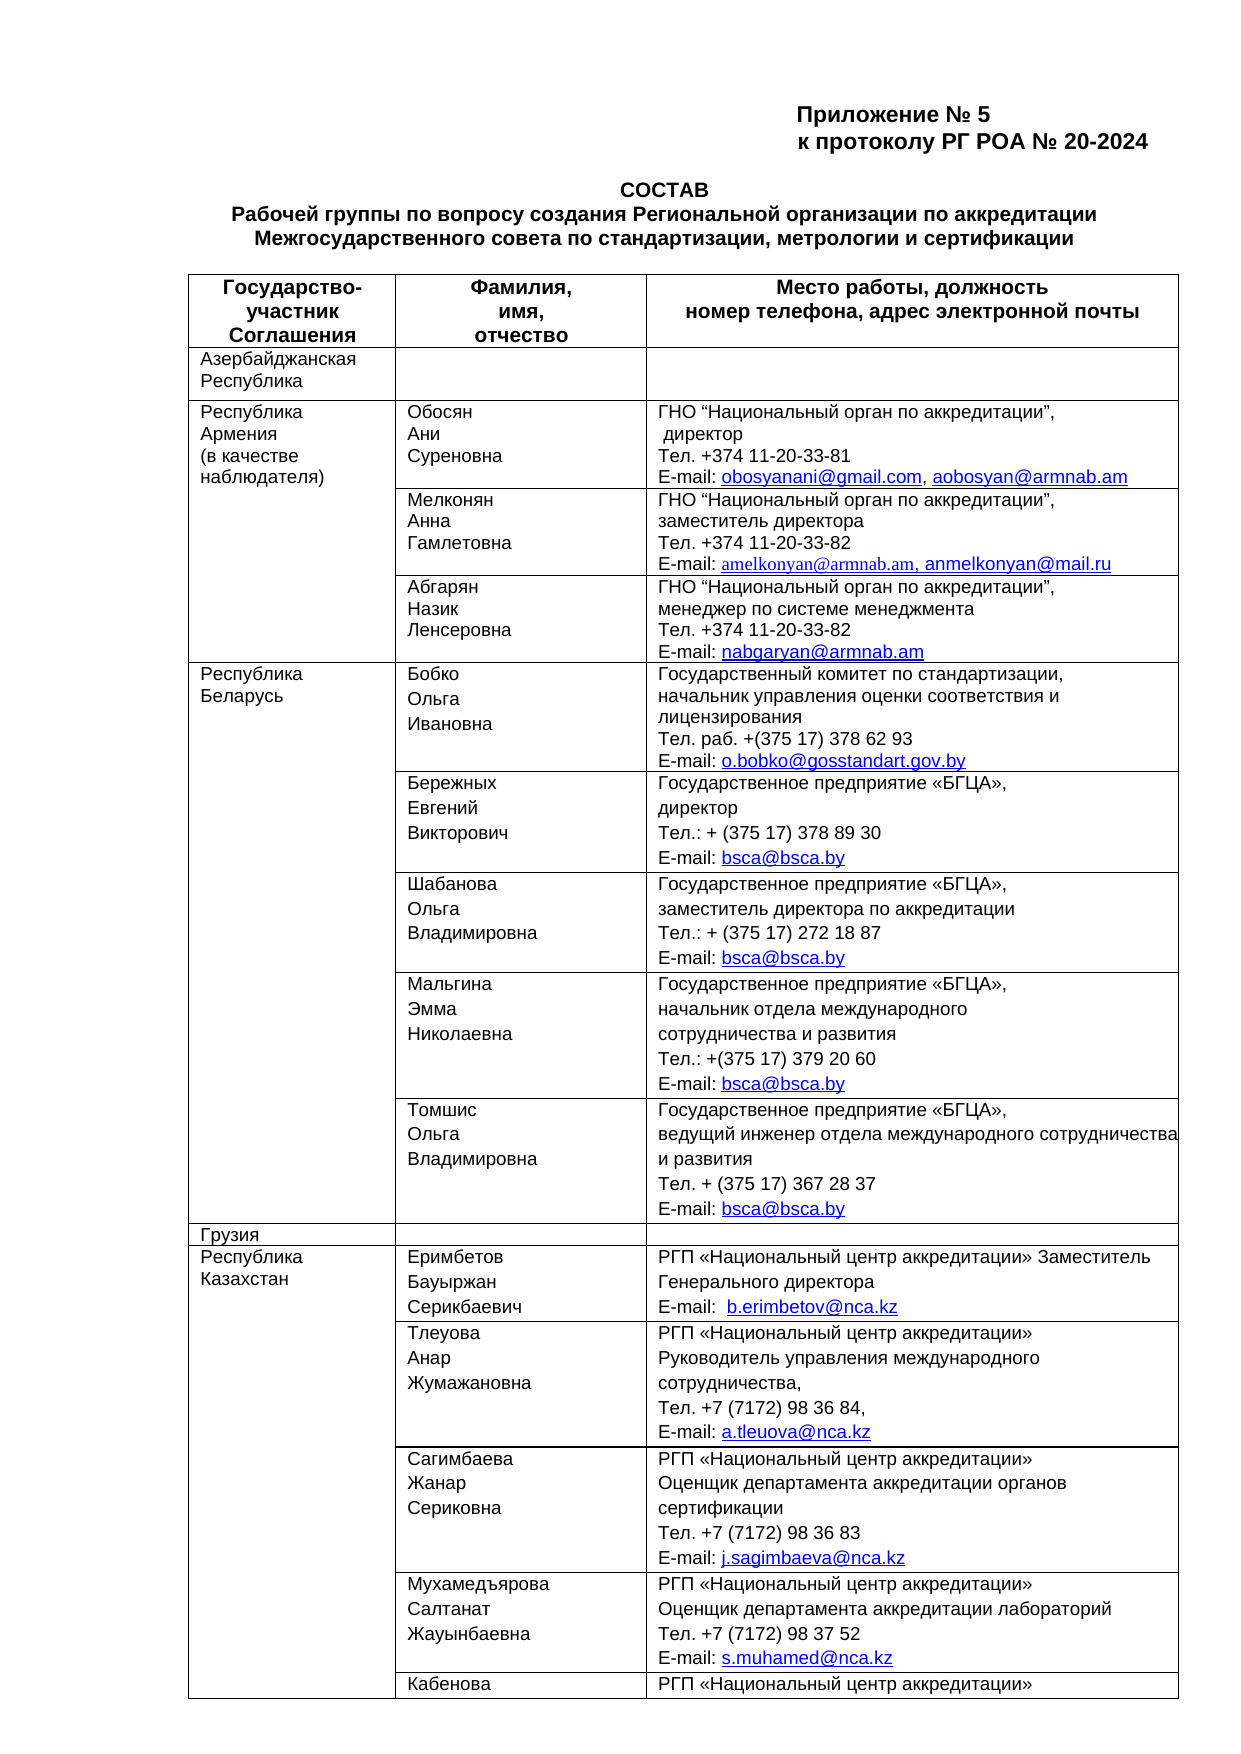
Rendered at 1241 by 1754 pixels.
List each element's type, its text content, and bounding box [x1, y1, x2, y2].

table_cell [396, 1673, 646, 1698]
table_cell [647, 348, 1178, 400]
table_cell Обосян Ани Суреновна [396, 401, 646, 487]
table_cell Тлеуова Анар Жумажановна [396, 1322, 646, 1446]
table_cell Томшис Ольга Владимировна [396, 1099, 646, 1223]
table_cell Мальгина Эмма Николаевна [396, 973, 646, 1097]
table_cell РГП «Национальный центр аккредитации» Оценщик департамента аккредитации органов сертификации Тел. +7 (7172) 98 36 83 E-mail: j.sagimbaeva@nca.kz [647, 1448, 1178, 1572]
table_cell ГНО “Национальный орган по аккредитации”, заместитель директора Тел. +374 11-20-33-82 E-mail: amelkonyan@armnab.am, anmelkonyan@mail.ru [647, 489, 1178, 575]
table_cell Государственное предприятие «БГЦА», ведущий инженер отдела международного сотрудничества и развития Тел. + (375 17) 367 28 37 E-mail: bsca@bsca.by [647, 1099, 1178, 1223]
table_header Фамилия, имя, отчество [396, 275, 646, 347]
table_cell Бережных Евгений Викторович [396, 772, 646, 872]
table_cell Грузия [189, 1224, 395, 1245]
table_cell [647, 1673, 1178, 1698]
text Приложение № 5 [177, 101, 1152, 128]
table_cell ГНО “Национальный орган по аккредитации”, менеджер по системе менеджмента Тел. +374 11-20-33-82 E-mail: nabgaryan@armnab.am [647, 576, 1178, 662]
table_cell Сагимбаева Жанар Сериковна [396, 1448, 646, 1572]
table_cell [396, 1224, 646, 1245]
table_cell Шабанова Ольга Владимировна [396, 873, 646, 972]
table_header Место работы, должность номер телефона, адрес электронной почты [647, 275, 1178, 347]
table_cell РГП «Национальный центр аккредитации» Руководитель управления международного сотрудничества, Тел. +7 (7172) 98 36 84, E-mail: a.tleuova@nca.kz [647, 1322, 1178, 1446]
table_cell Республика Армения (в качестве наблюдателя) [189, 401, 395, 662]
table_cell Республика Беларусь [189, 663, 395, 1223]
title СОСТАВ [177, 178, 1152, 202]
subtitle Межгосударственного совета по стандартизации, метрологии и сертификации [177, 226, 1152, 250]
table_cell Республика Казахстан [189, 1246, 395, 1698]
text к протоколу РГ РОА № 20-2024 [177, 128, 1152, 154]
table_cell Государственное предприятие «БГЦА», заместитель директора по аккредитации Тел.: + (375 17) 272 18 87 E-mail: bsca@bsca.by [647, 873, 1178, 972]
table_cell [647, 1224, 1178, 1245]
table_cell РГП «Национальный центр аккредитации» Оценщик департамента аккредитации лабораторий Тел. +7 (7172) 98 37 52 E-mail: s.muhamed@nca.kz [647, 1573, 1178, 1672]
table_cell Бобко Ольга Ивановна [396, 663, 646, 771]
table_cell ГНО “Национальный орган по аккредитации”, директор Тел. +374 11-20-33-81 E-mail: obosyanani@gmail.com, aobosyan@armnab.am [647, 401, 1178, 487]
text Рабочей группы по вопросу создания Региональной организации по аккредитации [177, 202, 1152, 226]
table_cell Азербайджанская Республика [189, 348, 395, 400]
table_cell Мелконян Анна Гамлетовна [396, 489, 646, 575]
table_cell [396, 348, 646, 400]
table_cell РГП «Национальный центр аккредитации» Заместитель Генерального директора E-mail: b.erimbetov@nca.kz [647, 1246, 1178, 1321]
table_cell Государственное предприятие «БГЦА», директор Тел.: + (375 17) 378 89 30 E-mail: bsca@bsca.by [647, 772, 1178, 872]
table_cell Еримбетов Бауыржан Серикбаевич [396, 1246, 646, 1321]
table_header Государство-участник Соглашения [189, 275, 395, 347]
table_cell Государственное предприятие «БГЦА», начальник отдела международного сотрудничества и развития Тел.: +(375 17) 379 20 60 E-mail: bsca@bsca.by [647, 973, 1178, 1097]
table_cell Мухамедъярова Салтанат Жауынбаевна [396, 1573, 646, 1672]
table_cell Абгарян Назик Ленсеровна [396, 576, 646, 662]
table_cell Государственный комитет по стандартизации, начальник управления оценки соответствия и лицензирования Тел. раб. +(375 17) 378 62 93 E-mail: o.bobko@gosstandart.gov.by [647, 663, 1178, 771]
